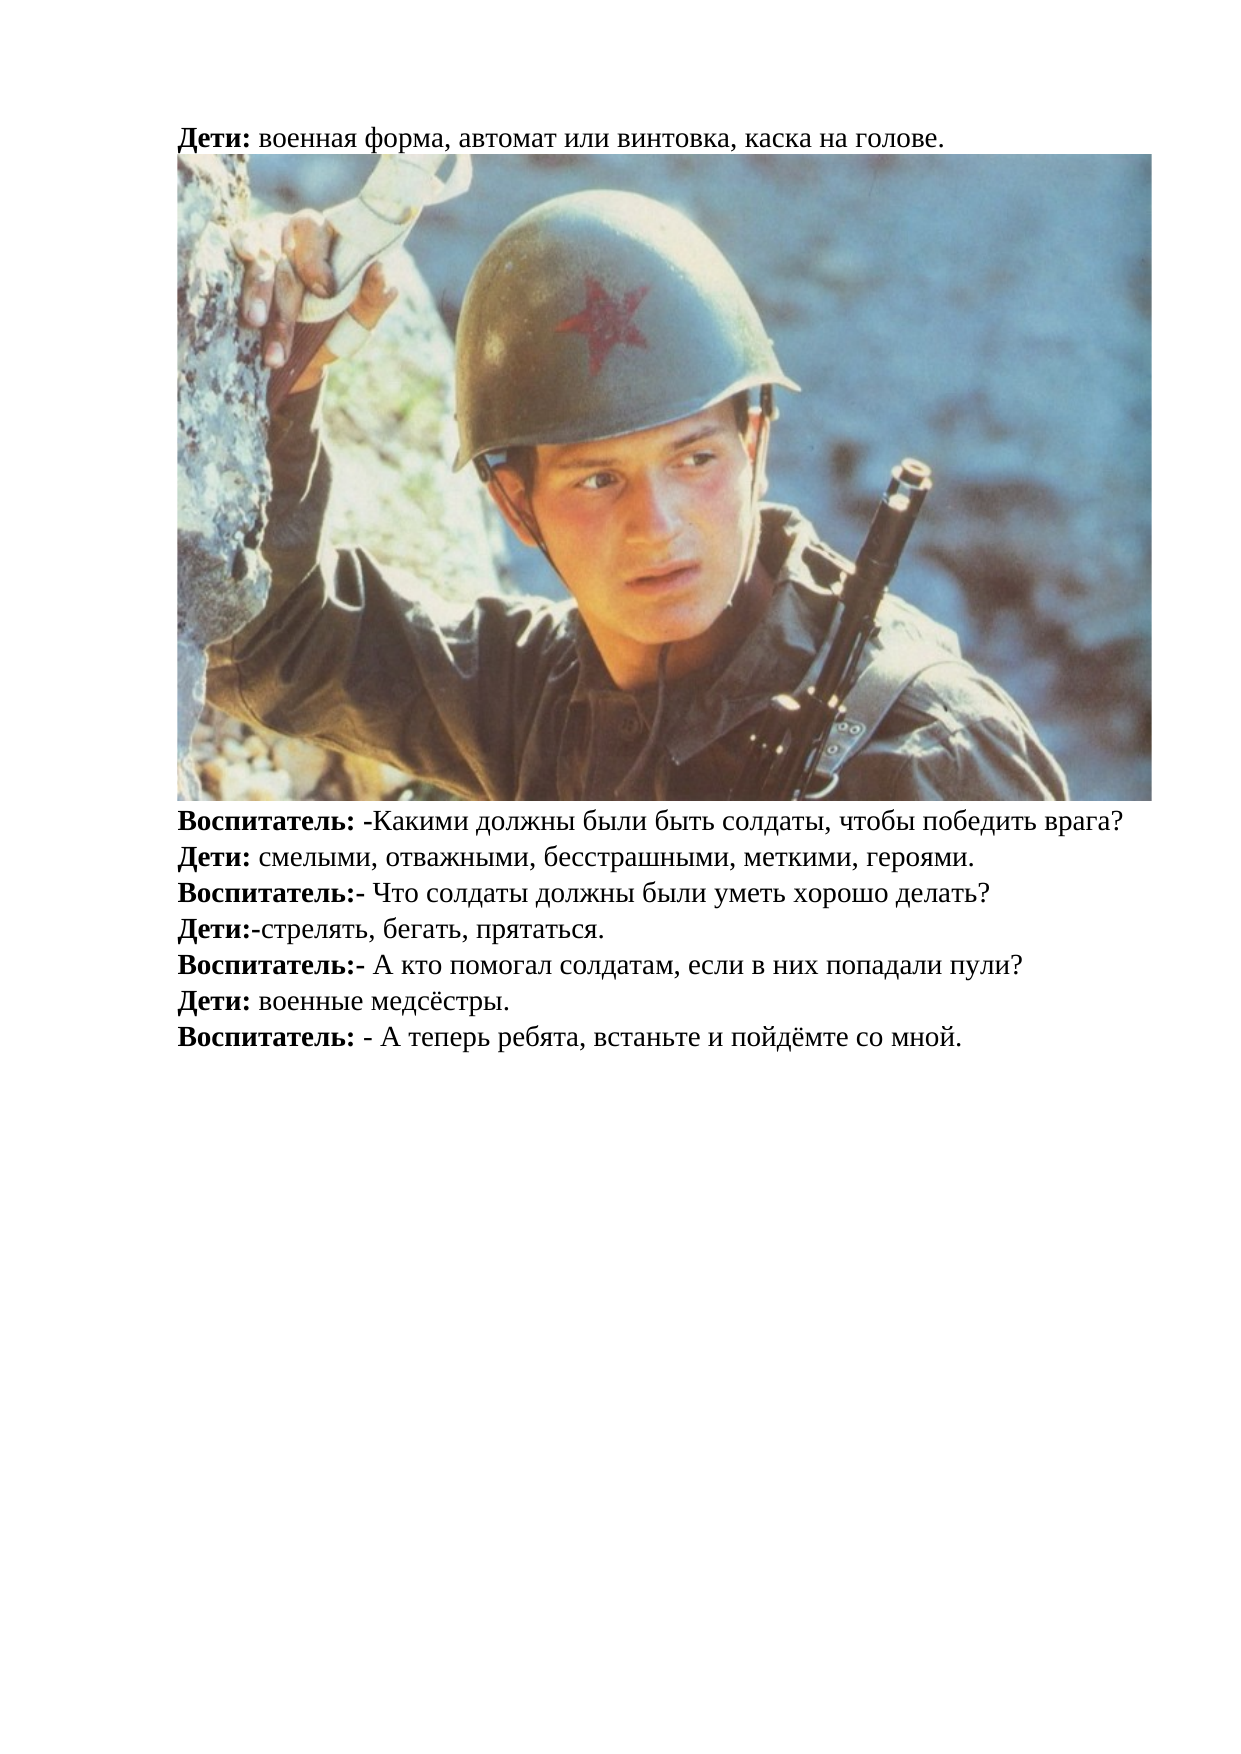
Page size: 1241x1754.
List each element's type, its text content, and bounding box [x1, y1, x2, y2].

text Дети:-стрелять, бегать, прятаться. [177, 908, 1152, 944]
text Дети: военные медсёстры. [177, 980, 1152, 1016]
text Воспитатель: - А теперь ребята, встаньте и пойдёмте со мной. [177, 1016, 1152, 1052]
text Воспитатель: -Какими должны были быть солдаты, чтобы победить врага? [177, 801, 1152, 837]
text Воспитатель:- Что солдаты должны были уметь хорошо делать? [177, 872, 1152, 908]
text Воспитатель:- А кто помогал солдатам, если в них попадали пули? [177, 944, 1152, 980]
picture [177, 154, 1152, 801]
text Дети: смелыми, отважными, бесстрашными, меткими, героями. [177, 837, 1152, 872]
text Дети: военная форма, автомат или винтовка, каска на голове. [177, 118, 1152, 154]
